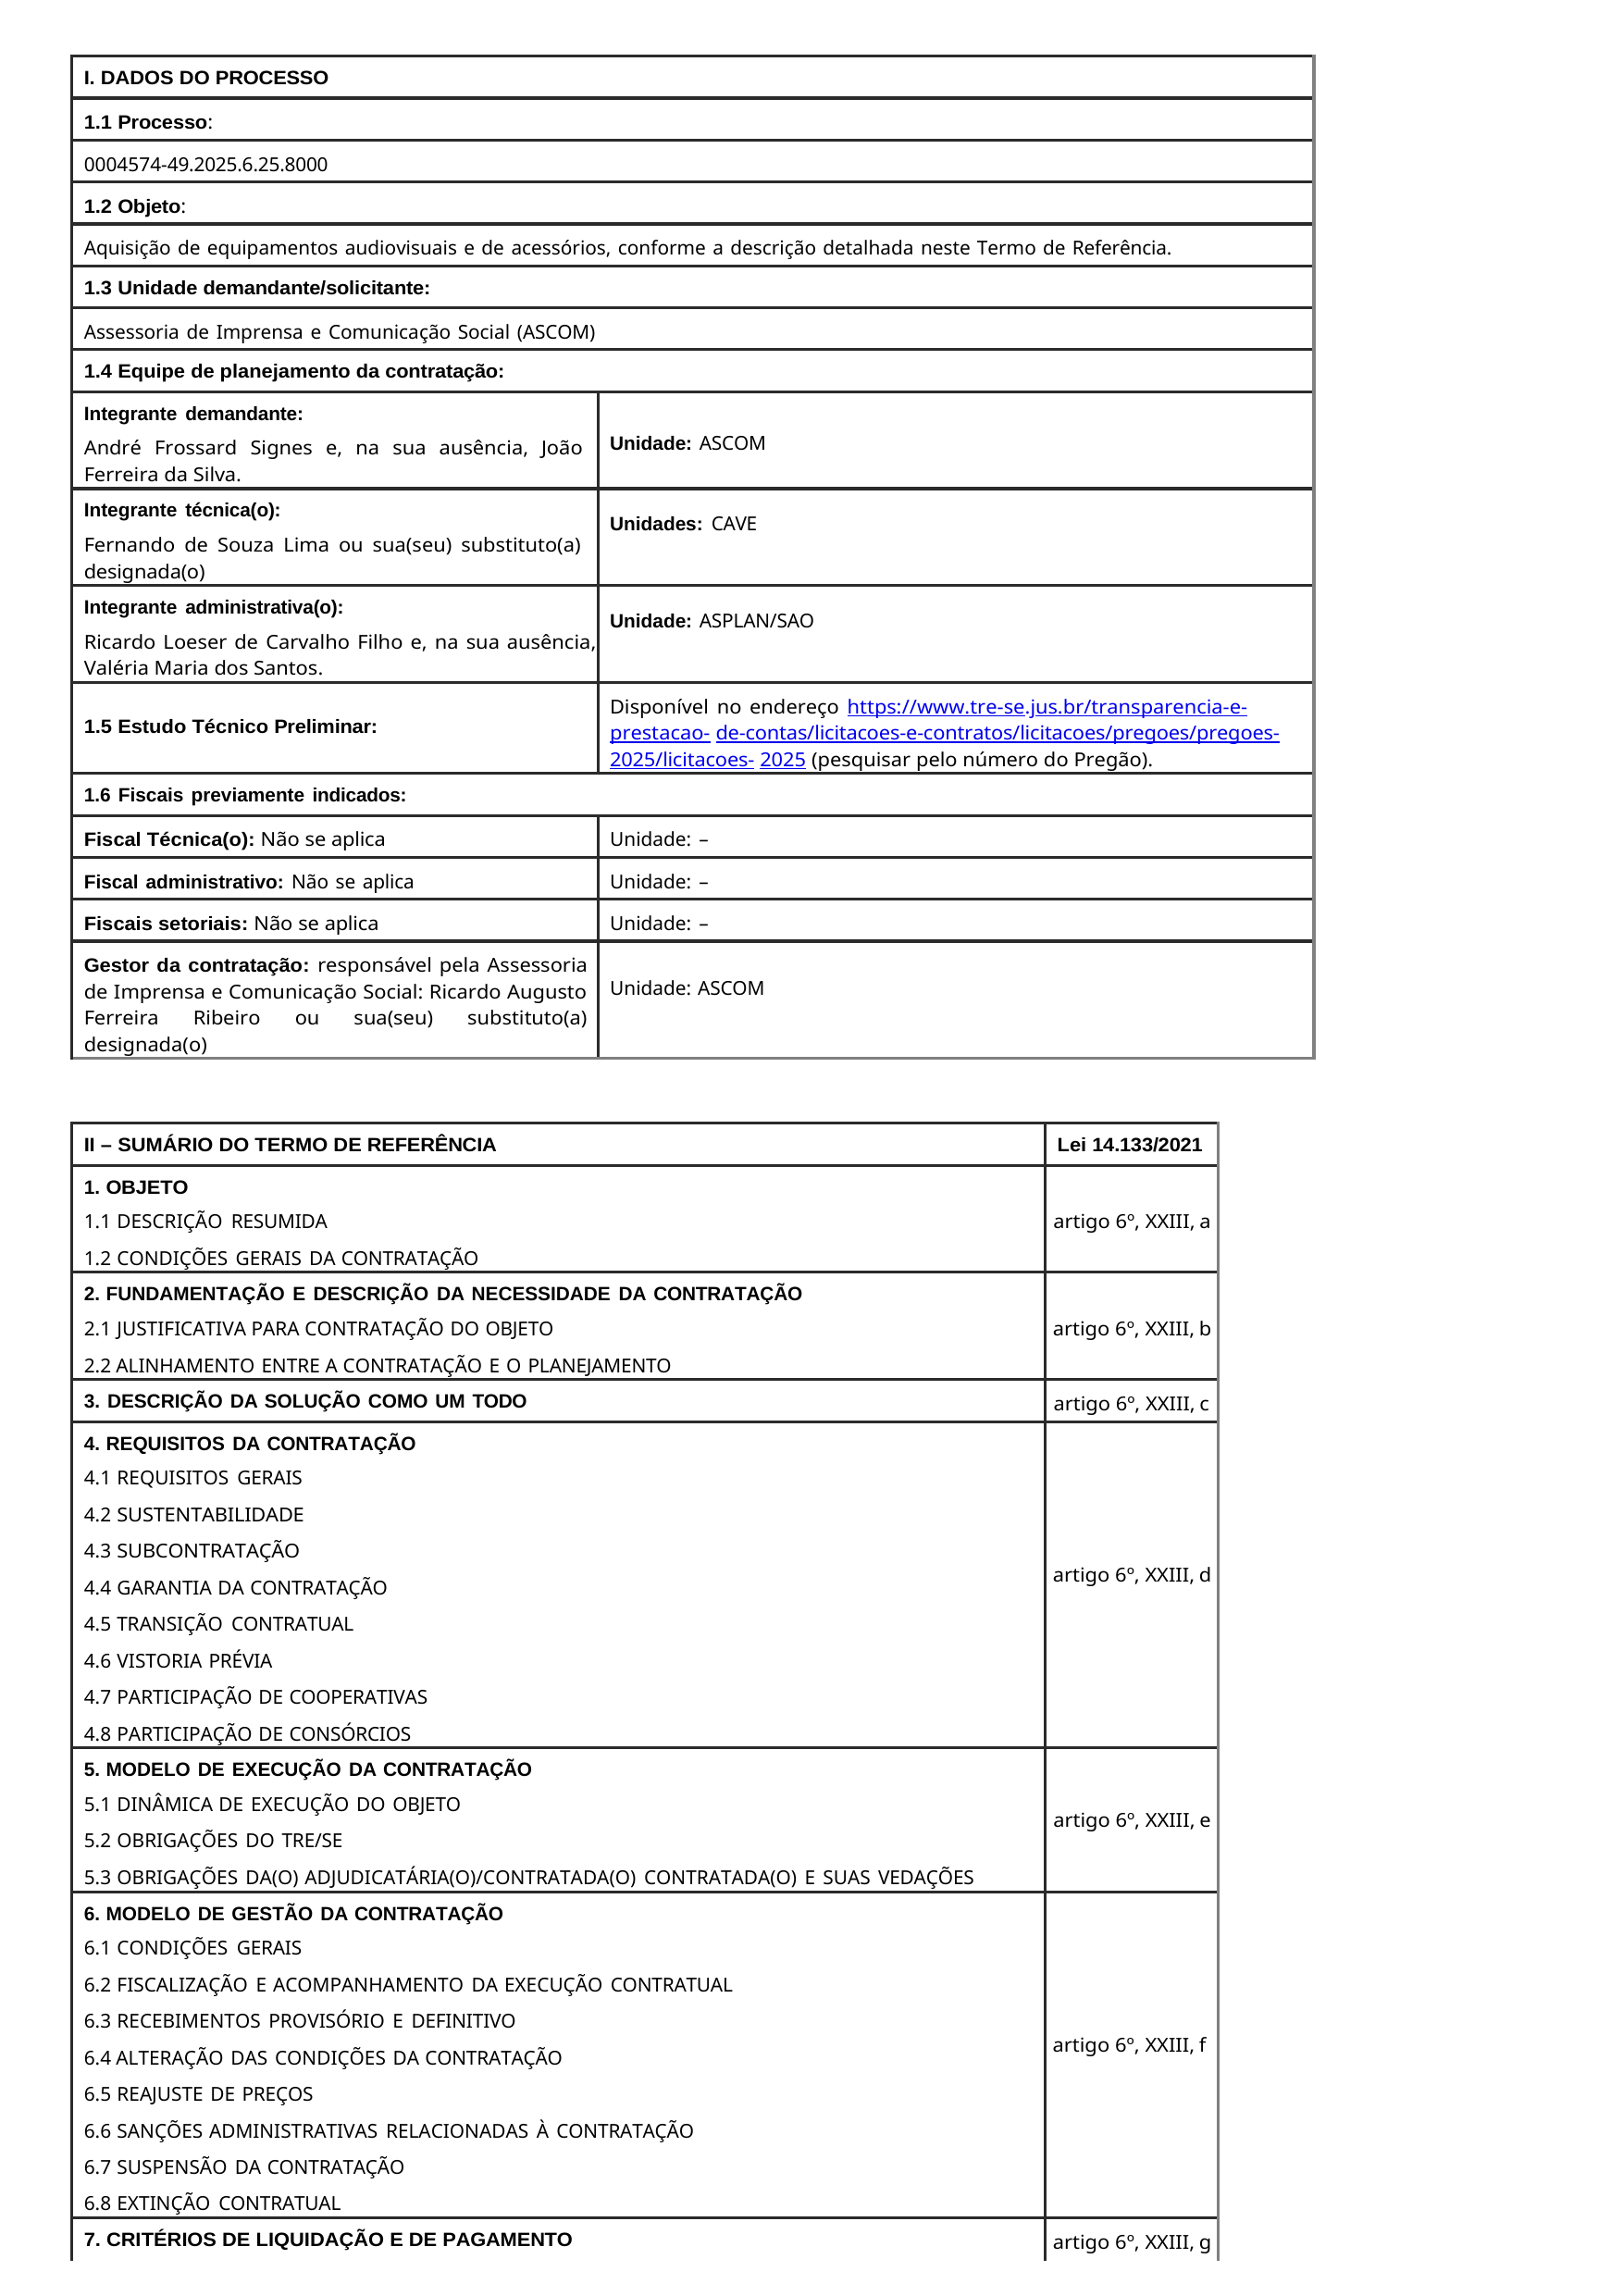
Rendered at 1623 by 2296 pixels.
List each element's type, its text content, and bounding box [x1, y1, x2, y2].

table_cell Unidade: – [600, 817, 1312, 856]
table_cell 1.5 Estudo Técnico Preliminar: [73, 684, 597, 772]
table_cell MODELO DE GESTÃO DA CONTRATAÇÃO CONDIÇÕES GERAIS FISCALIZAÇÃO E ACOMPANHAMENTO DA EXECUÇÃO CONTRATUAL RECEBIMENTOS PROVISÓRIO E DEFINITIVO ALTERAÇÃO DAS CONDIÇÕES DA CONTRATAÇÃO REAJUSTE DE PREÇOS SANÇÕES ADMINISTRATIVAS RELACIONADAS À CONTRATAÇÃO SUSPENSÃO DA CONTRATAÇÃO EXTINÇÃO CONTRATUAL [73, 1893, 1044, 2216]
table_cell Integrante técnica(o): Fernando de Souza Lima ou sua(seu) substituto(a) designada(o) [73, 490, 597, 584]
table_cell artigo 6º, XXIII, d [1047, 1423, 1217, 1746]
table_cell 1.6 Fiscais previamente indicados: [73, 775, 1312, 813]
table_cell artigo 6º, XXIII, g [1047, 2219, 1217, 2261]
table_cell MODELO DE EXECUÇÃO DA CONTRATAÇÃO DINÂMICA DE EXECUÇÃO DO OBJETO OBRIGAÇÕES DO TRE/SE OBRIGAÇÕES DA(O) ADJUDICATÁRIA(O)/CONTRATADA(O) CONTRATADA(O) E SUAS VEDAÇÕES [73, 1749, 1044, 1890]
table_cell 1.4 Equipe de planejamento da contratação: [73, 351, 1312, 391]
table_cell Aquisição de equipamentos audiovisuais e de acessórios, conforme a descrição detalhada neste Termo de Referência. [73, 226, 1312, 265]
table_cell 7. CRITÉRIOS DE LIQUIDAÇÃO E DE PAGAMENTO [73, 2219, 1044, 2261]
table_cell Integrante administrativa(o): Ricardo Loeser de Carvalho Filho e, na sua ausência, Valéria Maria dos Santos. [73, 587, 597, 681]
table_cell Unidades: CAVE [600, 490, 1312, 584]
table_cell 1.3 Unidade demandante/solicitante: [73, 267, 1312, 306]
table_cell Unidade: – [600, 859, 1312, 898]
table_cell Fiscal Técnica(o): Não se aplica [73, 817, 597, 856]
table_cell Unidade: ASCOM [600, 393, 1312, 487]
table_cell Unidade: – [600, 900, 1312, 939]
table_cell Integrante demandante: André Frossard Signes e, na sua ausência, João Ferreira da Silva. [73, 393, 597, 487]
table_cell Assessoria de Imprensa e Comunicação Social (ASCOM) [73, 309, 1312, 348]
table_header I. DADOS DO PROCESSO [73, 57, 1312, 96]
table_cell 3. DESCRIÇÃO DA SOLUÇÃO COMO UM TODO [73, 1381, 1044, 1420]
table_cell artigo 6º, XXIII, f [1047, 1893, 1217, 2216]
table_cell artigo 6º, XXIII, e [1047, 1749, 1217, 1890]
table_cell Fiscais setoriais: Não se aplica [73, 900, 597, 939]
table_cell Disponível no endereço https://www.tre-se.jus.br/transparencia-e-prestacao- de-contas/licitacoes-e-contratos/licitacoes/pregoes/pregoes-2025/licitacoes- 2025 (pesquisar pelo número do Pregão). [600, 684, 1312, 772]
table_cell Gestor da contratação: responsável pela Assessoria de Imprensa e Comunicação Social: Ricardo Augusto Ferreira Ribeiro ou sua(seu) substituto(a) designada(o) [73, 943, 597, 1057]
table_cell FUNDAMENTAÇÃO E DESCRIÇÃO DA NECESSIDADE DA CONTRATAÇÃO JUSTIFICATIVA PARA CONTRATAÇÃO DO OBJETO ALINHAMENTO ENTRE A CONTRATAÇÃO E O PLANEJAMENTO [73, 1273, 1044, 1378]
table_cell Fiscal administrativo: Não se aplica [73, 859, 597, 898]
table_cell 0004574-49.2025.6.25.8000 [73, 142, 1312, 180]
table_cell 1.2 Objeto: [73, 183, 1312, 222]
table_cell Unidade: ASCOM [600, 943, 1312, 1057]
table_cell Unidade: ASPLAN/SAO [600, 587, 1312, 681]
table_cell REQUISITOS DA CONTRATAÇÃO REQUISITOS GERAIS SUSTENTABILIDADE SUBCONTRATAÇÃO GARANTIA DA CONTRATAÇÃO TRANSIÇÃO CONTRATUAL VISTORIA PRÉVIA PARTICIPAÇÃO DE COOPERATIVAS PARTICIPAÇÃO DE CONSÓRCIOS [73, 1423, 1044, 1746]
table_cell artigo 6º, XXIII, a [1047, 1167, 1217, 1271]
table_header Lei 14.133/2021 [1047, 1124, 1217, 1163]
table_cell OBJETO DESCRIÇÃO RESUMIDA CONDIÇÕES GERAIS DA CONTRATAÇÃO [73, 1167, 1044, 1271]
table_header II – SUMÁRIO DO TERMO DE REFERÊNCIA [73, 1124, 1044, 1163]
table_cell artigo 6º, XXIII, c [1047, 1381, 1217, 1420]
table_cell artigo 6º, XXIII, b [1047, 1273, 1217, 1378]
table_cell 1.1 Processo: [73, 100, 1312, 139]
